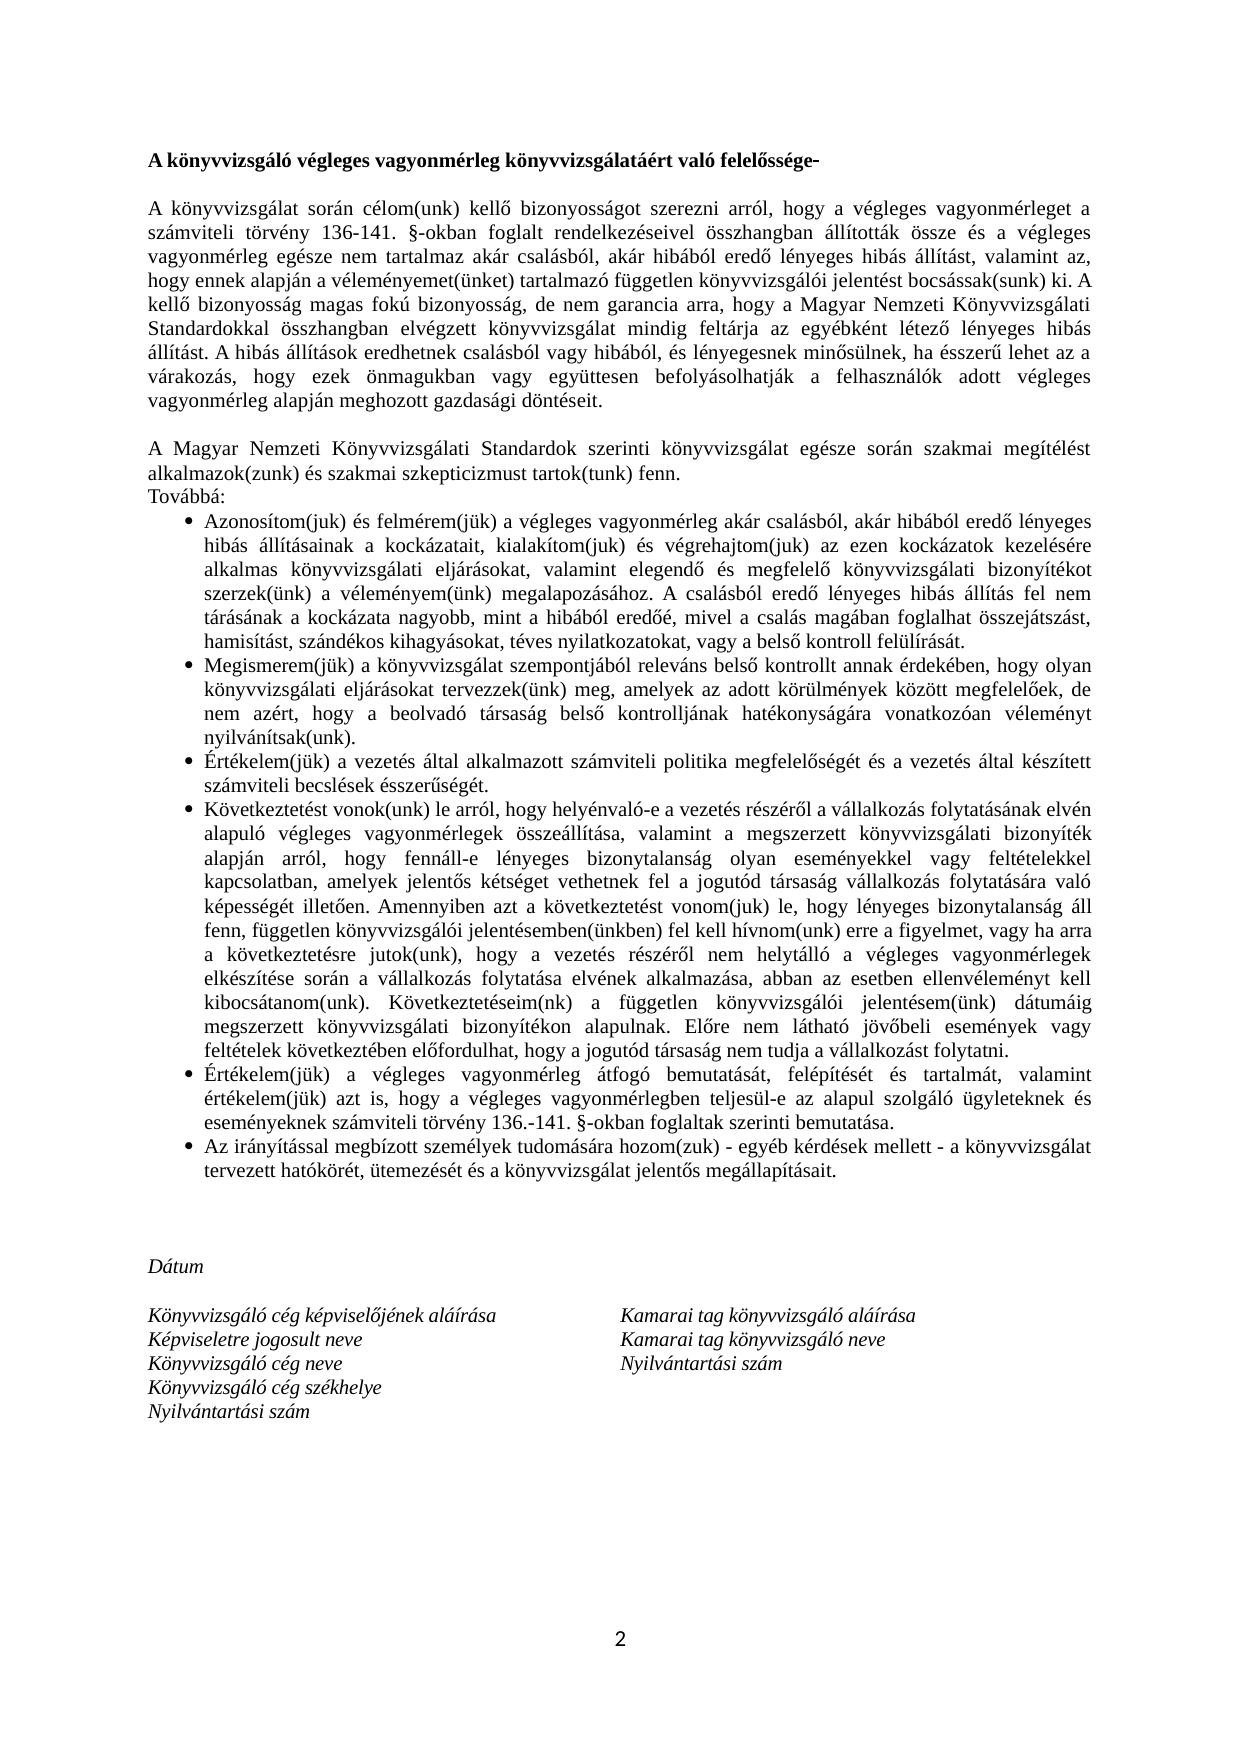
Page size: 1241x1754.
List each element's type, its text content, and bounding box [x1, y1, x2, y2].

text Könyvvizsgáló cég neve Nyilvántartási szám [148, 1351, 1093, 1375]
list Következtetést vonok(unk) le arról, hogy helyénvaló-e a vezetés részéről a vállalkozás folytatásának elvén alapuló végleges vagyonmérlegek összeállítása, valamint a megszerzett könyvvizsgálati bizonyíték alapján arról, hogy fennáll-e lényeges bizonytalanság olyan eseményekkel vagy feltételekkel kapcsolatban, amelyek jelentős kétséget vethetnek fel a jogutód társaság vállalkozás folytatására való képességét illetően. Amennyiben azt a következtetést vonom(juk) le, hogy lényeges bizonytalanság áll fenn, független könyvvizsgálói jelentésemben(ünkben) fel kell hívnom(unk) erre a figyelmet, vagy ha arra a következtetésre jutok(unk), hogy a vezetés részéről nem helytálló a végleges vagyonmérlegek elkészítése során a vállalkozás folytatása elvének alkalmazása, abban az esetben ellenvéleményt kell kibocsátanom(unk). Következtetéseim(nk) a független könyvvizsgálói jelentésem(ünk) dátumáig megszerzett könyvvizsgálati bizonyítékon alapulnak. Előre nem látható jövőbeli események vagy feltételek következtében előfordulhat, hogy a jogutód társaság nem tudja a vállalkozást folytatni. [185, 797, 1093, 1062]
list Megismerem(jük) a könyvvizsgálat szempontjából releváns belső kontrollt annak érdekében, hogy olyan könyvvizsgálati eljárásokat tervezzek(ünk) meg, amelyek az adott körülmények között megfelelőek, de nem azért, hogy a beolvadó társaság belső kontrolljának hatékonyságára vonatkozóan véleményt nyilvánítsak(unk). [185, 653, 1093, 749]
text Könyvvizsgáló cég képviselőjének aláírása Kamarai tag könyvvizsgáló aláírása [148, 1303, 1093, 1327]
text Továbbá: [148, 484, 1093, 508]
text A Magyar Nemzeti Könyvvizsgálati Standardok szerinti könyvvizsgálat egésze során szakmai megítélést alkalmazok(zunk) és szakmai szkepticizmust tartok(tunk) fenn. [148, 436, 1093, 484]
list Értékelem(jük) a vezetés által alkalmazott számviteli politika megfelelőségét és a vezetés által készített számviteli becslések ésszerűségét. [185, 749, 1093, 797]
text Dátum [148, 1254, 1093, 1278]
list Azonosítom(juk) és felmérem(jük) a végleges vagyonmérleg akár csalásból, akár hibából eredő lényeges hibás állításainak a kockázatait, kialakítom(juk) és végrehajtom(juk) az ezen kockázatok kezelésére alkalmas könyvvizsgálati eljárásokat, valamint elegendő és megfelelő könyvvizsgálati bizonyítékot szerzek(ünk) a véleményem(ünk) megalapozásához. A csalásból eredő lényeges hibás állítás fel nem tárásának a kockázata nagyobb, mint a hibából eredőé, mivel a csalás magában foglalhat összejátszást, hamisítást, szándékos kihagyásokat, téves nyilatkozatokat, vagy a belső kontroll felülírását. [185, 508, 1093, 653]
text Könyvvizsgáló cég székhelye [148, 1375, 1093, 1399]
list Az irányítással megbízott személyek tudomására hozom(zuk) - egyéb kérdések mellett - a könyvvizsgálat tervezett hatókörét, ütemezését és a könyvvizsgálat jelentős megállapításait. [185, 1134, 1093, 1182]
text Nyilvántartási szám [148, 1399, 1093, 1423]
text A könyvvizsgálat során célom(unk) kellő bizonyosságot szerezni arról, hogy a végleges vagyonmérleget a számviteli törvény 136-141. §-okban foglalt rendelkezéseivel összhangban állították össze és a végleges vagyonmérleg egésze nem tartalmaz akár csalásból, akár hibából eredő lényeges hibás állítást, valamint az, hogy ennek alapján a véleményemet(ünket) tartalmazó független könyvvizsgálói jelentést bocsássak(sunk) ki. A kellő bizonyosság magas fokú bizonyosság, de nem garancia arra, hogy a Magyar Nemzeti Könyvvizsgálati Standardokkal összhangban elvégzett könyvvizsgálat mindig feltárja az egyébként létező lényeges hibás állítást. A hibás állítások eredhetnek csalásból vagy hibából, és lényegesnek minősülnek, ha ésszerű lehet az a várakozás, hogy ezek önmagukban vagy együttesen befolyásolhatják a felhasználók adott végleges vagyonmérleg alapján meghozott gazdasági döntéseit. [148, 196, 1093, 412]
list Értékelem(jük) a végleges vagyonmérleg átfogó bemutatását, felépítését és tartalmát, valamint értékelem(jük) azt is, hogy a végleges vagyonmérlegben teljesül-e az alapul szolgáló ügyleteknek és eseményeknek számviteli törvény 136.-141. §-okban foglaltak szerinti bemutatása. [185, 1062, 1093, 1134]
text Képviseletre jogosult neve Kamarai tag könyvvizsgáló neve [148, 1327, 1093, 1351]
text A könyvvizsgáló végleges vagyonmérleg könyvvizsgálatáért való felelőssége [148, 148, 1093, 172]
